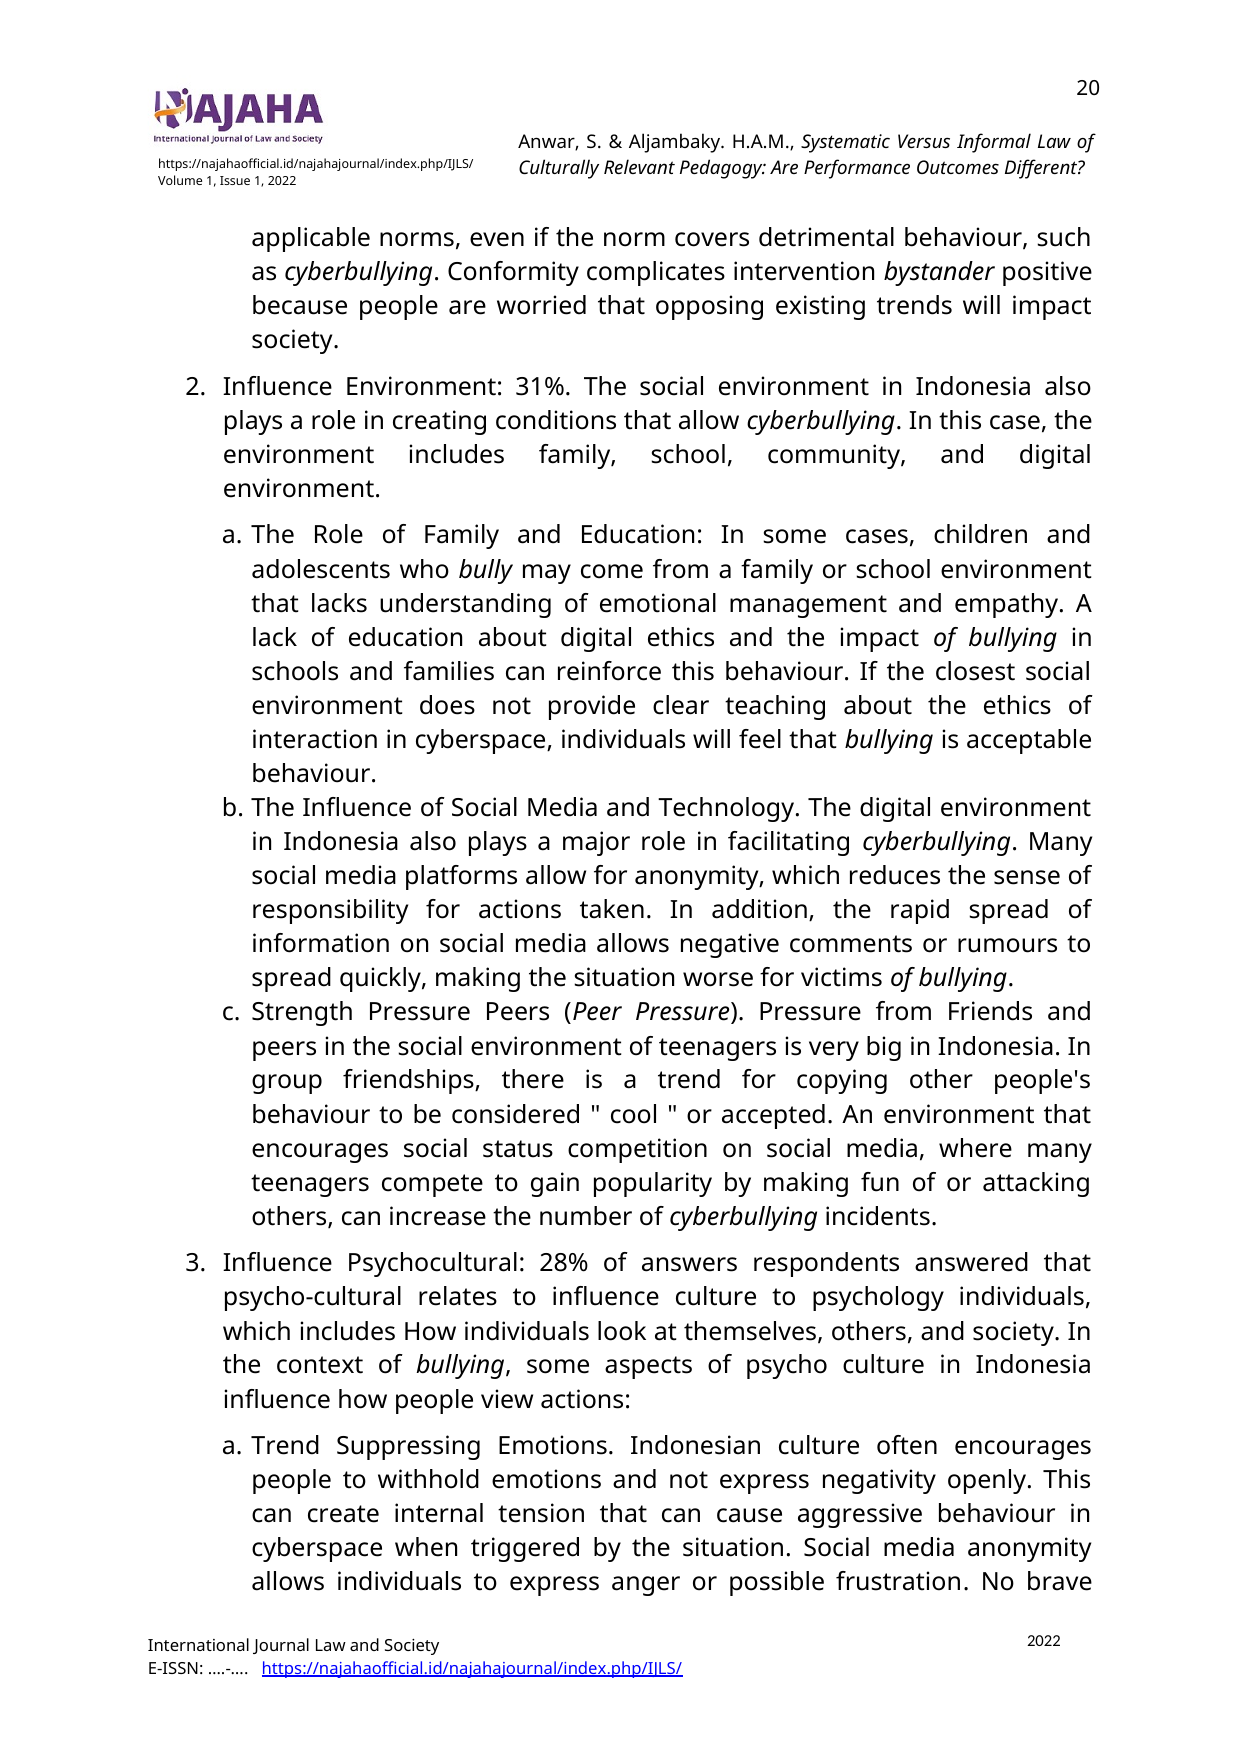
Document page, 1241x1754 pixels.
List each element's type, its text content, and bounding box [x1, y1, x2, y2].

list Influence Psychocultural: 28% of answers respondents answered that psycho-cultural relates to influence culture to psychology individuals, which includes How individuals look at themselves, others, and society. In the context of bullying, some aspects of psycho culture in Indonesia influence how people view actions: [185, 1245, 1092, 1415]
list The Influence of Social Media and Technology. The digital environment in Indonesia also plays a major role in facilitating cyberbullying. Many social media platforms allow for anonymity, which reduces the sense of responsibility for actions taken. In addition, the rapid spread of information on social media allows negative comments or rumours to spread quickly, making the situation worse for victims of bullying. [222, 790, 1092, 994]
list Strength Pressure Peers (Peer Pressure). Pressure from Friends and peers in the social environment of teenagers is very big in Indonesia. In group friendships, there is a trend for copying other people's behaviour to be considered " cool " or accepted. An environment that encourages social status competition on social media, where many teenagers compete to gain popularity by making fun of or attacking others, can increase the number of cyberbullying incidents. [222, 994, 1092, 1232]
list The Role of Family and Education: In some cases, children and adolescents who bully may come from a family or school environment that lacks understanding of emotional management and empathy. A lack of education about digital ethics and the impact of bullying in schools and families can reinforce this behaviour. If the closest social environment does not provide clear teaching about the ethics of interaction in cyberspace, individuals will feel that bullying is acceptable behaviour. [222, 517, 1092, 790]
picture [147, 75, 328, 158]
list Influence Environment: 31%. The social environment in Indonesia also plays a role in creating conditions that allow cyberbullying. In this case, the environment includes family, school, community, and digital environment. [185, 368, 1092, 505]
